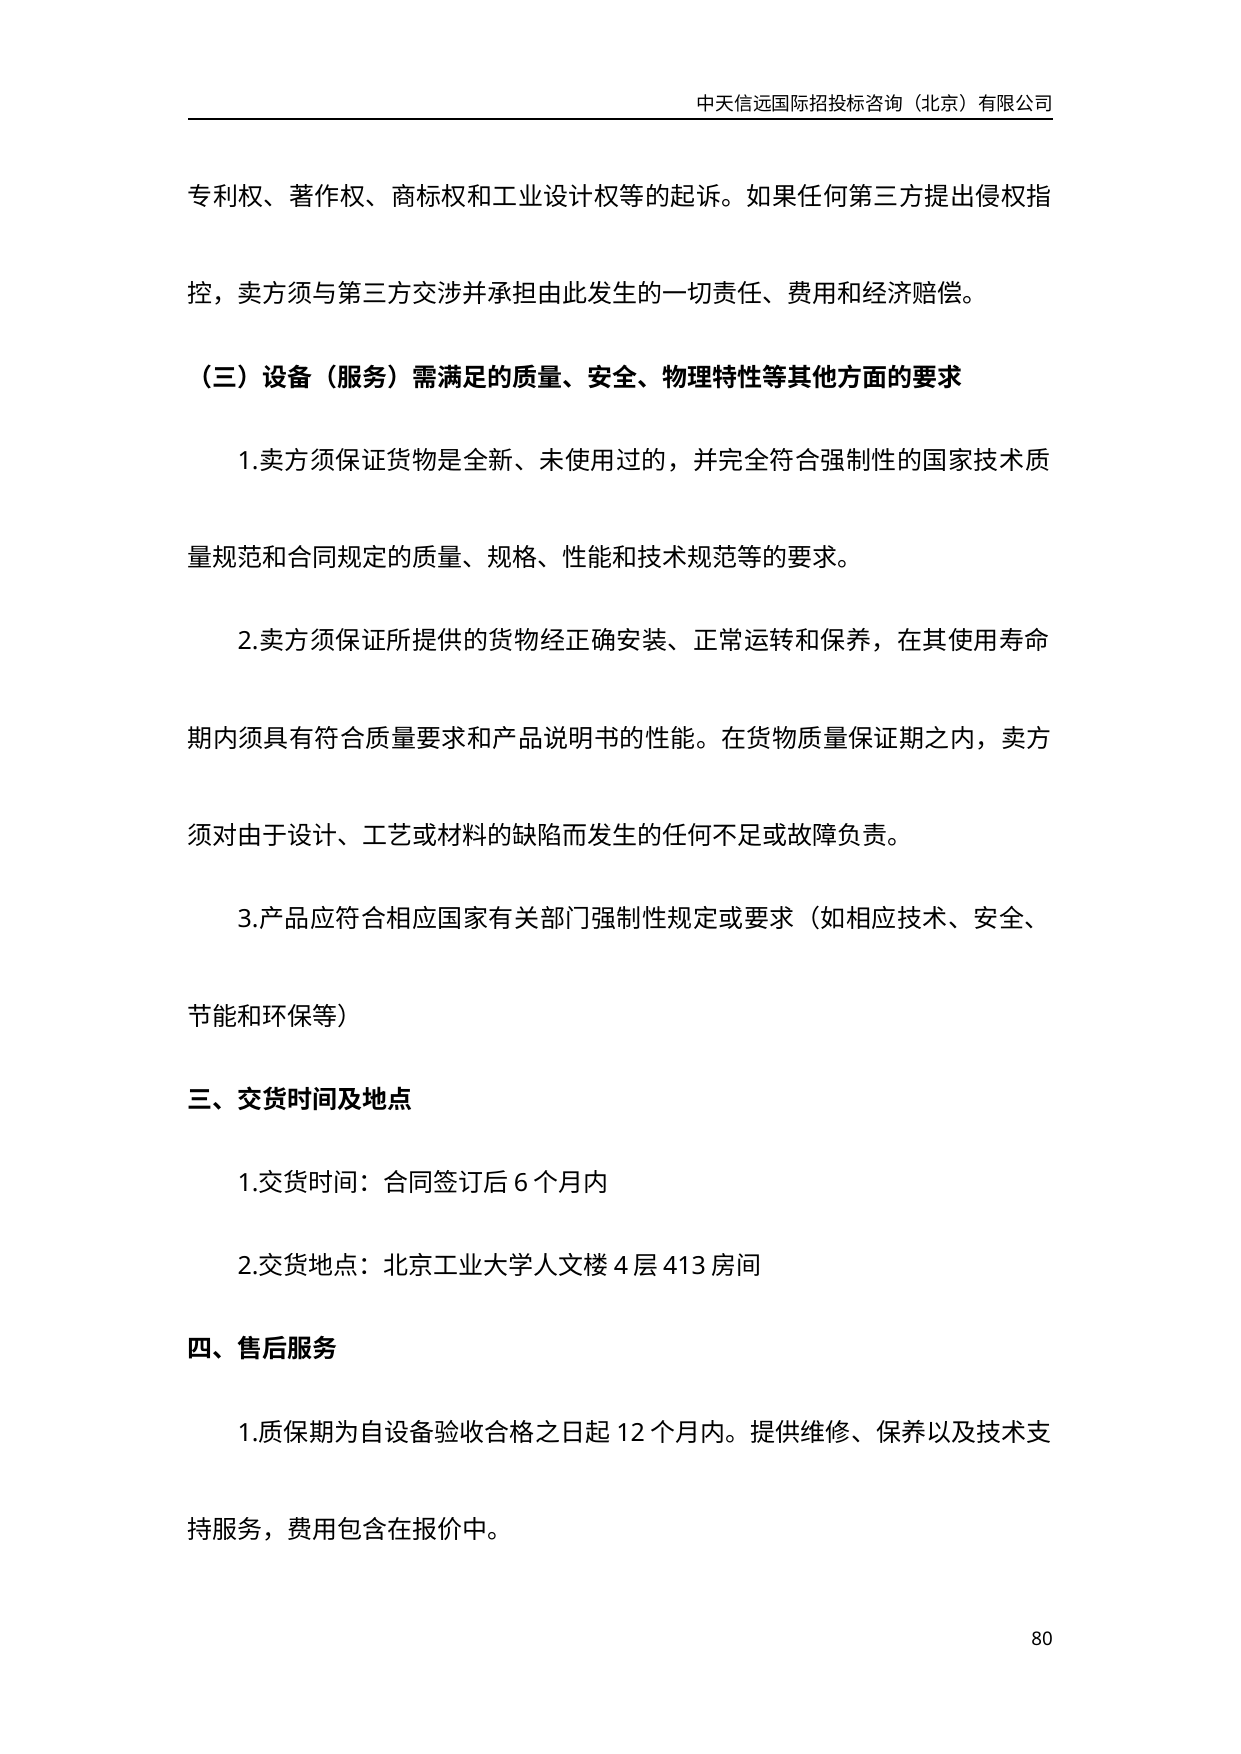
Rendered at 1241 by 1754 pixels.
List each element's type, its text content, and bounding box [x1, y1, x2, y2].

text 3.产品应符合相应国家有关部门强制性规定或要求（如相应技术、安全、节能和环保等） [187, 884, 1053, 1047]
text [187, 162, 1053, 324]
text 三、交货时间及地点 [187, 1065, 1053, 1130]
text 2.卖方须保证所提供的货物经正确安装、正常运转和保养，在其使用寿命期内须具有符合质量要求和产品说明书的性能。在货物质量保证期之内，卖方须对由于设计、工艺或材料的缺陷而发生的任何不足或故障负责。 [187, 606, 1053, 866]
text （三）设备（服务）需满足的质量、安全、物理特性等其他方面的要求 [187, 343, 1053, 408]
text 1.卖方须保证货物是全新、未使用过的，并完全符合强制性的国家技术质量规范和合同规定的质量、规格、性能和技术规范等的要求。 [187, 426, 1053, 588]
text 2.交货地点：北京工业大学人文楼4层413房间 [187, 1231, 1053, 1296]
text 1.质保期为自设备验收合格之日起12个月内。提供维修、保养以及技术支持服务，费用包含在报价中。 [187, 1398, 1053, 1560]
text 四、售后服务 [187, 1314, 1053, 1379]
text 1.交货时间：合同签订后6个月内 [187, 1148, 1053, 1213]
